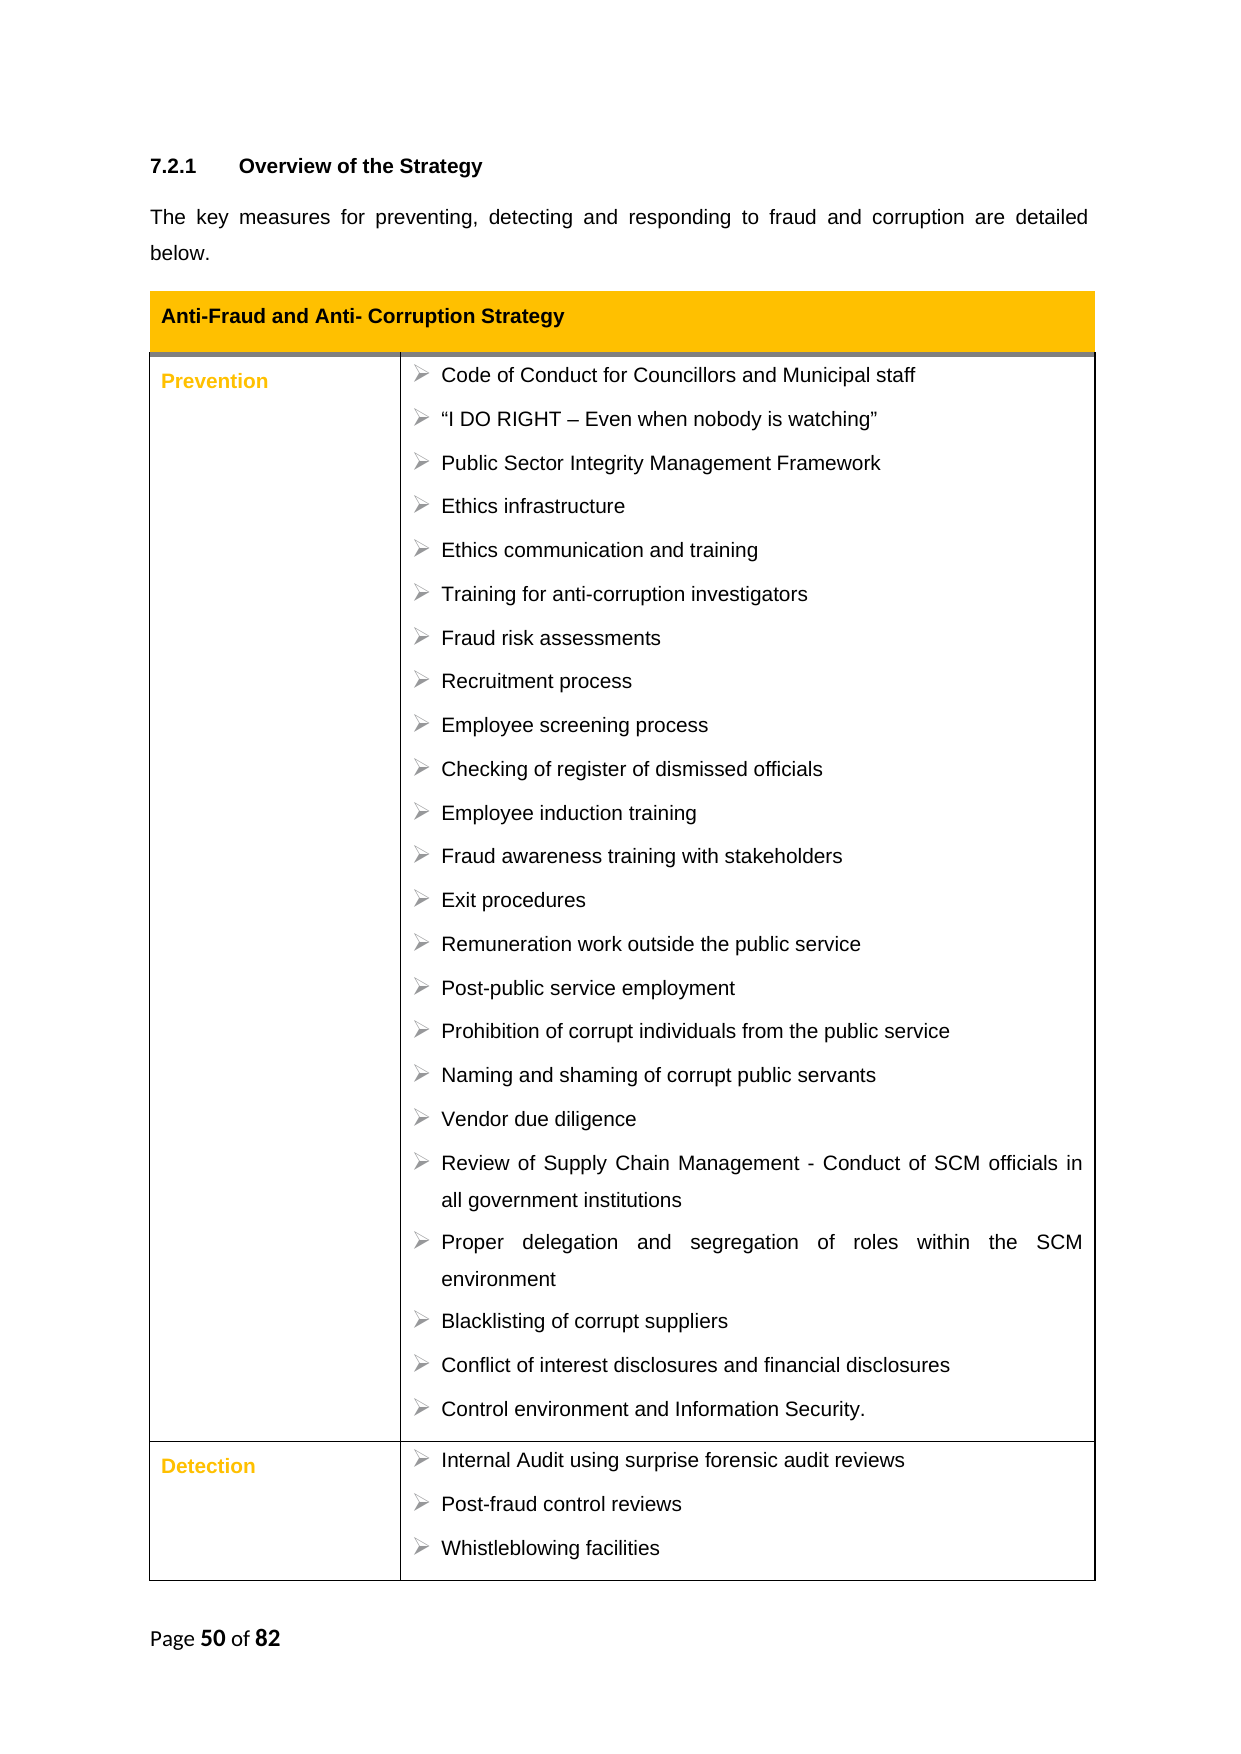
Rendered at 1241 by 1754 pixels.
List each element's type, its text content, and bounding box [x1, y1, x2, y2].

table_cell Prevention [150, 357, 400, 1441]
table_cell Detection [150, 1442, 400, 1580]
text The key measures for preventing, detecting and responding to fraud and corruption are detailed below. [150, 205, 1090, 264]
subtitle 7.2.1 Overview of the Strategy [150, 154, 1090, 178]
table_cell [401, 1442, 1094, 1580]
table_cell Code of Conduct for Councillors and Municipal staff “I DO RIGHT – Even when nobody is watching” Public Sector Integrity Management Framework Ethics infrastructure Ethics communication and training Training for anti-corruption investigators Fraud risk assessments Recruitment process Employee screening process Checking of register of dismissed officials Employee induction training Fraud awareness training with stakeholders Exit procedures Remuneration work outside the public service Post-public service employment Prohibition of corrupt individuals from the public service Naming and shaming of corrupt public servants Vendor due diligence Review of Supply Chain Management - Conduct of SCM officials in all government institutions Proper delegation and segregation of roles within the SCM environment Blacklisting of corrupt suppliers Conflict of interest disclosures and financial disclosures Control environment and Information Security. [401, 357, 1094, 1441]
table_header Anti-Fraud and Anti- Corruption Strategy [150, 291, 1095, 352]
